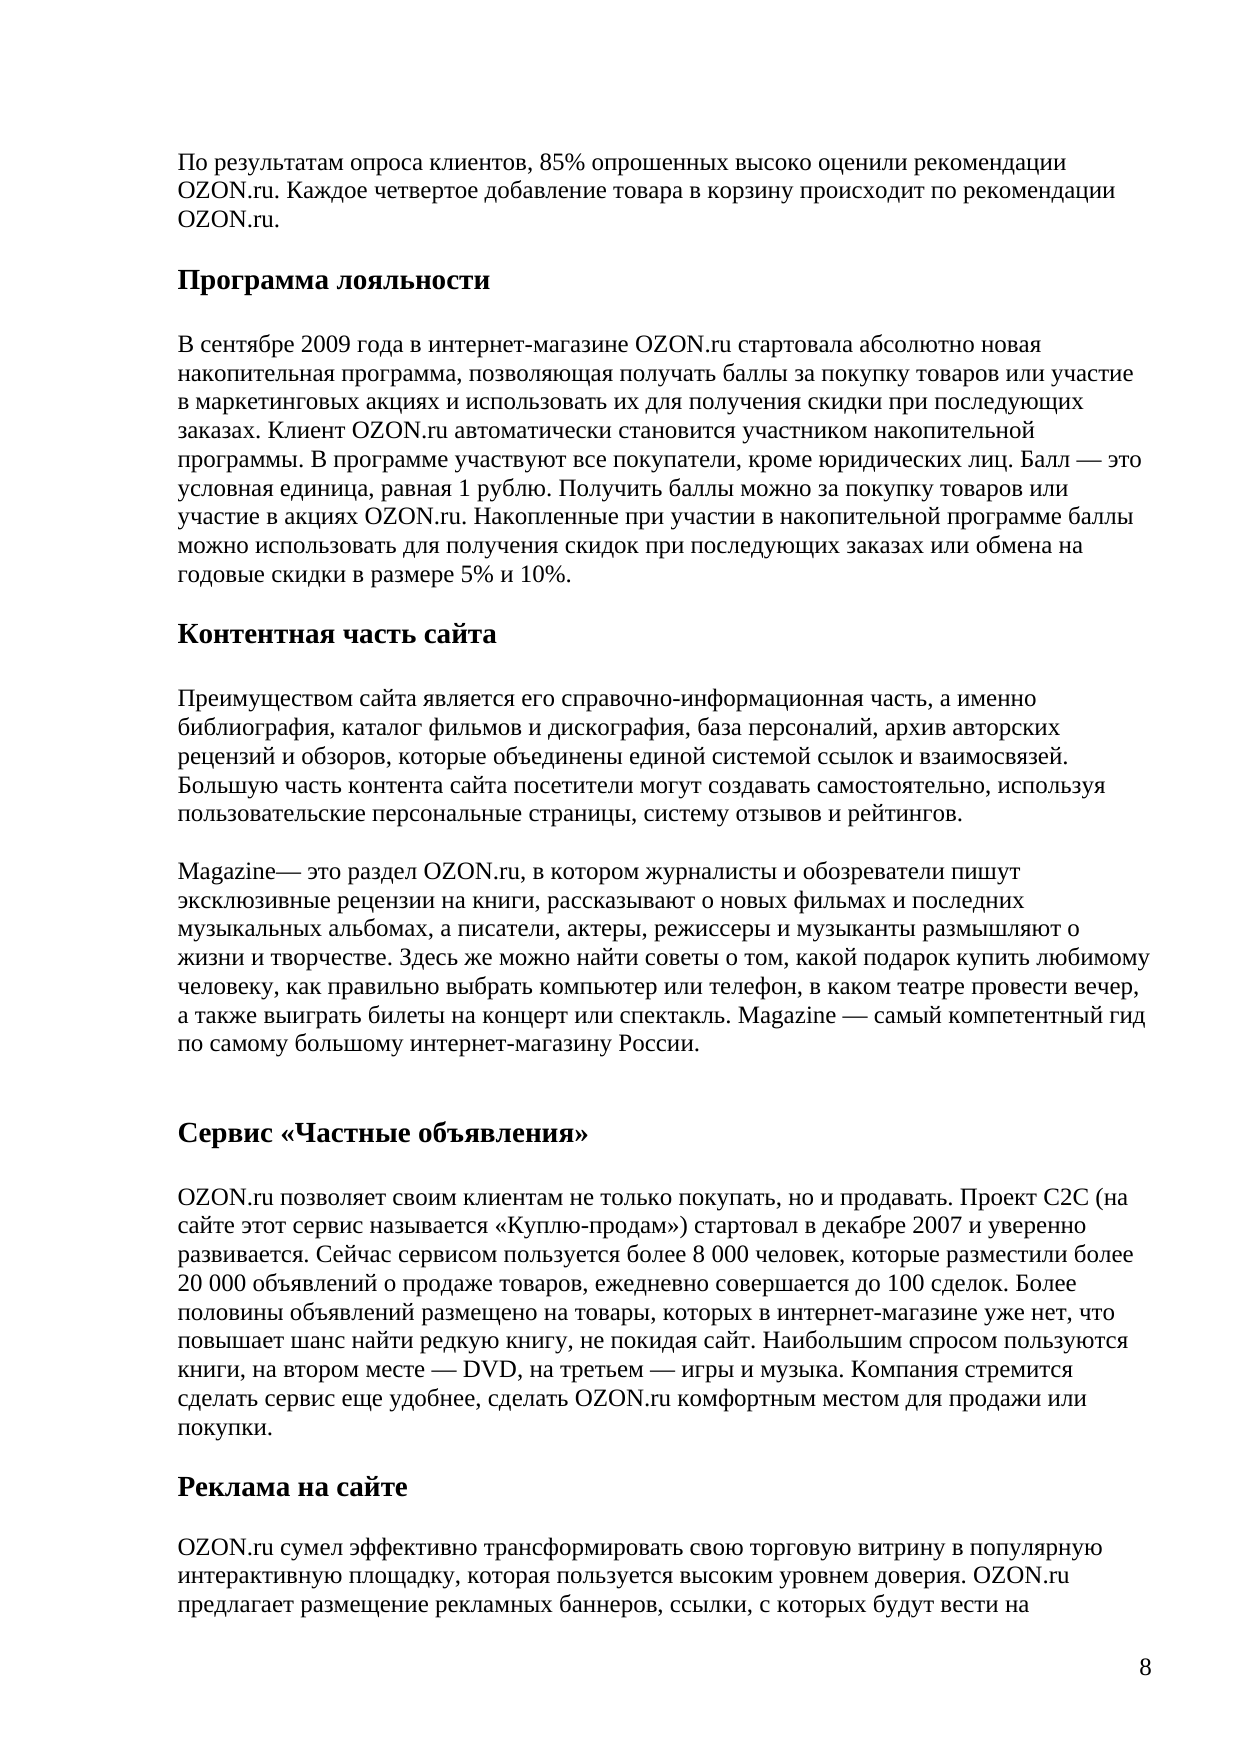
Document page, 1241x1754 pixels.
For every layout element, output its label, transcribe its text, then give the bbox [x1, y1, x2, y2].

text По результатам опроса клиентов, 85% опрошенных высоко оценили рекомендации OZON.ru. Каждое четвертое добавление товара в корзину происходит по рекомендации OZON.ru. [177, 147, 1152, 233]
subtitle Программа лояльности [177, 262, 1152, 295]
subtitle Сервис «Частные объявления» [177, 1115, 1152, 1148]
subtitle Контентная часть сайта [177, 616, 1152, 650]
text OZON.ru позволяет своим клиентам не только покупать, но и продавать. Проект С2С (на сайте этот сервис называется «Куплю-продам») стартовал в декабре 2007 и уверенно развивается. Сейчас сервисом пользуется более 8 000 человек, которые разместили более 20 000 объявлений о продаже товаров, ежедневно совершается до 100 сделок. Более половины объявлений размещено на товары, которых в интернет-магазине уже нет, что повышает шанс найти редкую книгу, не покидая сайт. Наибольшим спросом пользуются книги, на втором месте — DVD, на третьем — игры и музыка. Компания стремится сделать сервис еще удобнее, сделать OZON.ru комфортным местом для продажи или покупки. [177, 1182, 1152, 1441]
text В сентябре 2009 года в интернет-магазине OZON.ru стартовала абсолютно новая накопительная программа, позволяющая получать баллы за покупку товаров или участие в маркетинговых акциях и использовать их для получения скидки при последующих заказах. Клиент OZON.ru автоматически становится участником накопительной программы. В программе участвуют все покупатели, кроме юридических лиц. Балл — это условная единица, равная 1 рублю. Получить баллы можно за покупку товаров или участие в акциях OZON.ru. Накопленные при участии в накопительной программе баллы можно использовать для получения скидок при последующих заказах или обмена на годовые скидки в размере 5% и 10%. [177, 329, 1152, 588]
text Magazine— это раздел OZON.ru, в котором журналисты и обозреватели пишут эксклюзивные рецензии на книги, рассказывают о новых фильмах и последних музыкальных альбомах, а писатели, актеры, режиссеры и музыканты размышляют о жизни и творчестве. Здесь же можно найти советы о том, какой подарок купить любимому человеку, как правильно выбрать компьютер или телефон, в каком театре провести вечер, а также выиграть билеты на концерт или спектакль. Magazine — самый компетентный гид по самому большому интернет-магазину России. [177, 856, 1152, 1086]
subtitle Реклама на сайте [177, 1469, 1152, 1503]
text Преимуществом сайта является его справочно-информационная часть, а именно библиография, каталог фильмов и дискография, база персоналий, архив авторских рецензий и обзоров, которые объединены единой системой ссылок и взаимосвязей. Большую часть контента сайта посетители могут создавать самостоятельно, используя пользовательские персональные страницы, систему отзывов и рейтингов. [177, 683, 1152, 827]
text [177, 1532, 1152, 1618]
